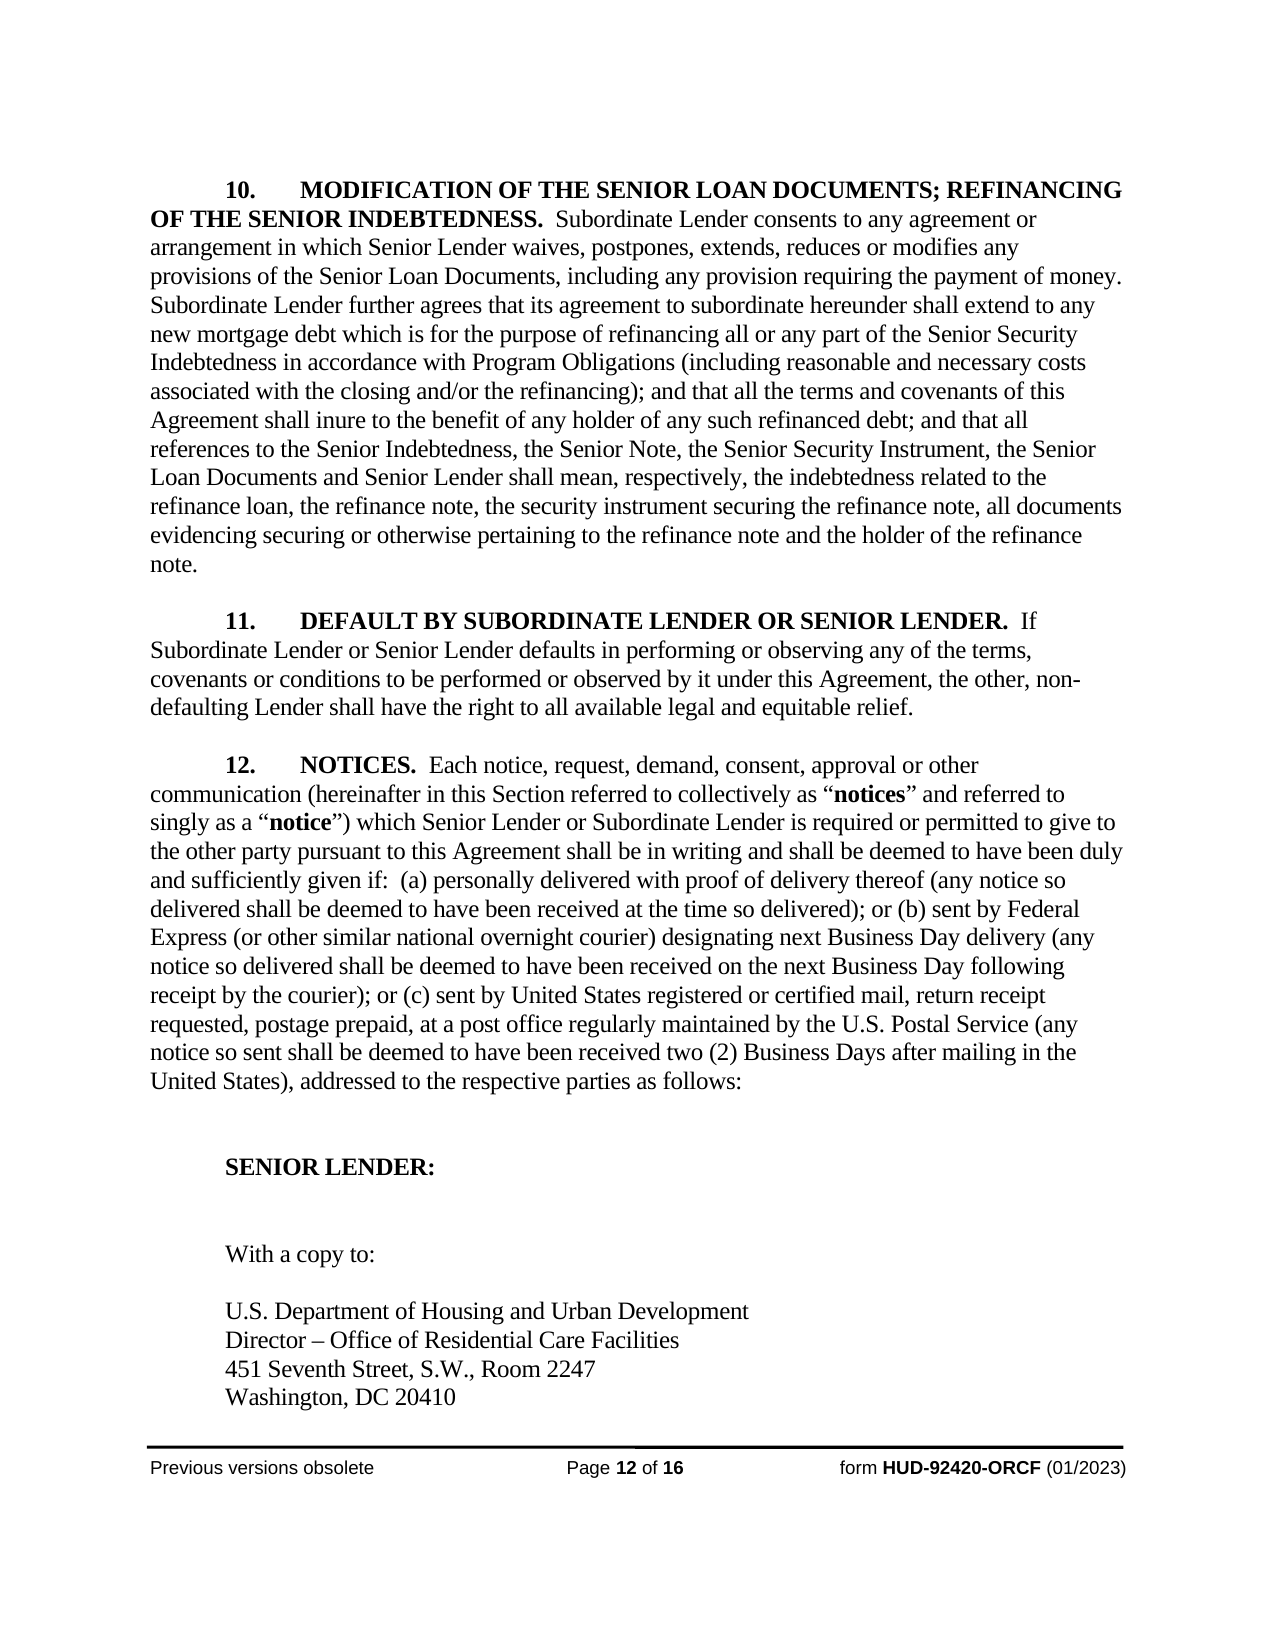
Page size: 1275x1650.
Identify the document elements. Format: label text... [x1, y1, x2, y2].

list MODIFICATION OF THE SENIOR LOAN DOCUMENTS; REFINANCING OF THE SENIOR INDEBTEDNESS. Subordinate Lender consents to any agreement or arrangement in which Senior Lender waives, postpones, extends, reduces or modifies any provisions of the Senior Loan Documents, including any provision requiring the payment of money. Subordinate Lender further agrees that its agreement to subordinate hereunder shall extend to any new mortgage debt which is for the purpose of refinancing all or any part of the Senior Security Indebtedness in accordance with Program Obligations (including reasonable and necessary costs associated with the closing and/or the refinancing); and that all the terms and covenants of this Agreement shall inure to the benefit of any holder of any such refinanced debt; and that all references to the Senior Indebtedness, the Senior Note, the Senior Security Instrument, the Senior Loan Documents and Senior Lender shall mean, respectively, the indebtedness related to the refinance loan, the refinance note, the security instrument securing the refinance note, all documents evidencing securing or otherwise pertaining to the refinance note and the holder of the refinance note. [150, 175, 1125, 577]
text Washington, DC 20410 [150, 1382, 1125, 1411]
list DEFAULT BY SUBORDINATE LENDER OR SENIOR LENDER. If Subordinate Lender or Senior Lender defaults in performing or observing any of the terms, covenants or conditions to be performed or observed by it under this Agreement, the other, non-defaulting Lender shall have the right to all available legal and equitable relief. [150, 606, 1125, 721]
text U.S. Department of Housing and Urban Development [150, 1296, 1125, 1325]
text SENIOR LENDER: [150, 1152, 1125, 1181]
text With a copy to: [150, 1239, 1125, 1267]
text 451 Seventh Street, S.W., Room 2247 [150, 1354, 1125, 1382]
text Director – Office of Residential Care Facilities [150, 1325, 1125, 1354]
list NOTICES. Each notice, request, demand, consent, approval or other communication (hereinafter in this Section referred to collectively as “notices” and referred to singly as a “notice”) which Senior Lender or Subordinate Lender is required or permitted to give to the other party pursuant to this Agreement shall be in writing and shall be deemed to have been duly and sufficiently given if: (a) personally delivered with proof of delivery thereof (any notice so delivered shall be deemed to have been received at the time so delivered); or (b) sent by Federal Express (or other similar national overnight courier) designating next Business Day delivery (any notice so delivered shall be deemed to have been received on the next Business Day following receipt by the courier); or (c) sent by United States registered or certified mail, return receipt requested, postage prepaid, at a post office regularly maintained by the U.S. Postal Service (any notice so sent shall be deemed to have been received two (2) Business Days after mailing in the United States), addressed to the respective parties as follows: [150, 750, 1125, 1095]
